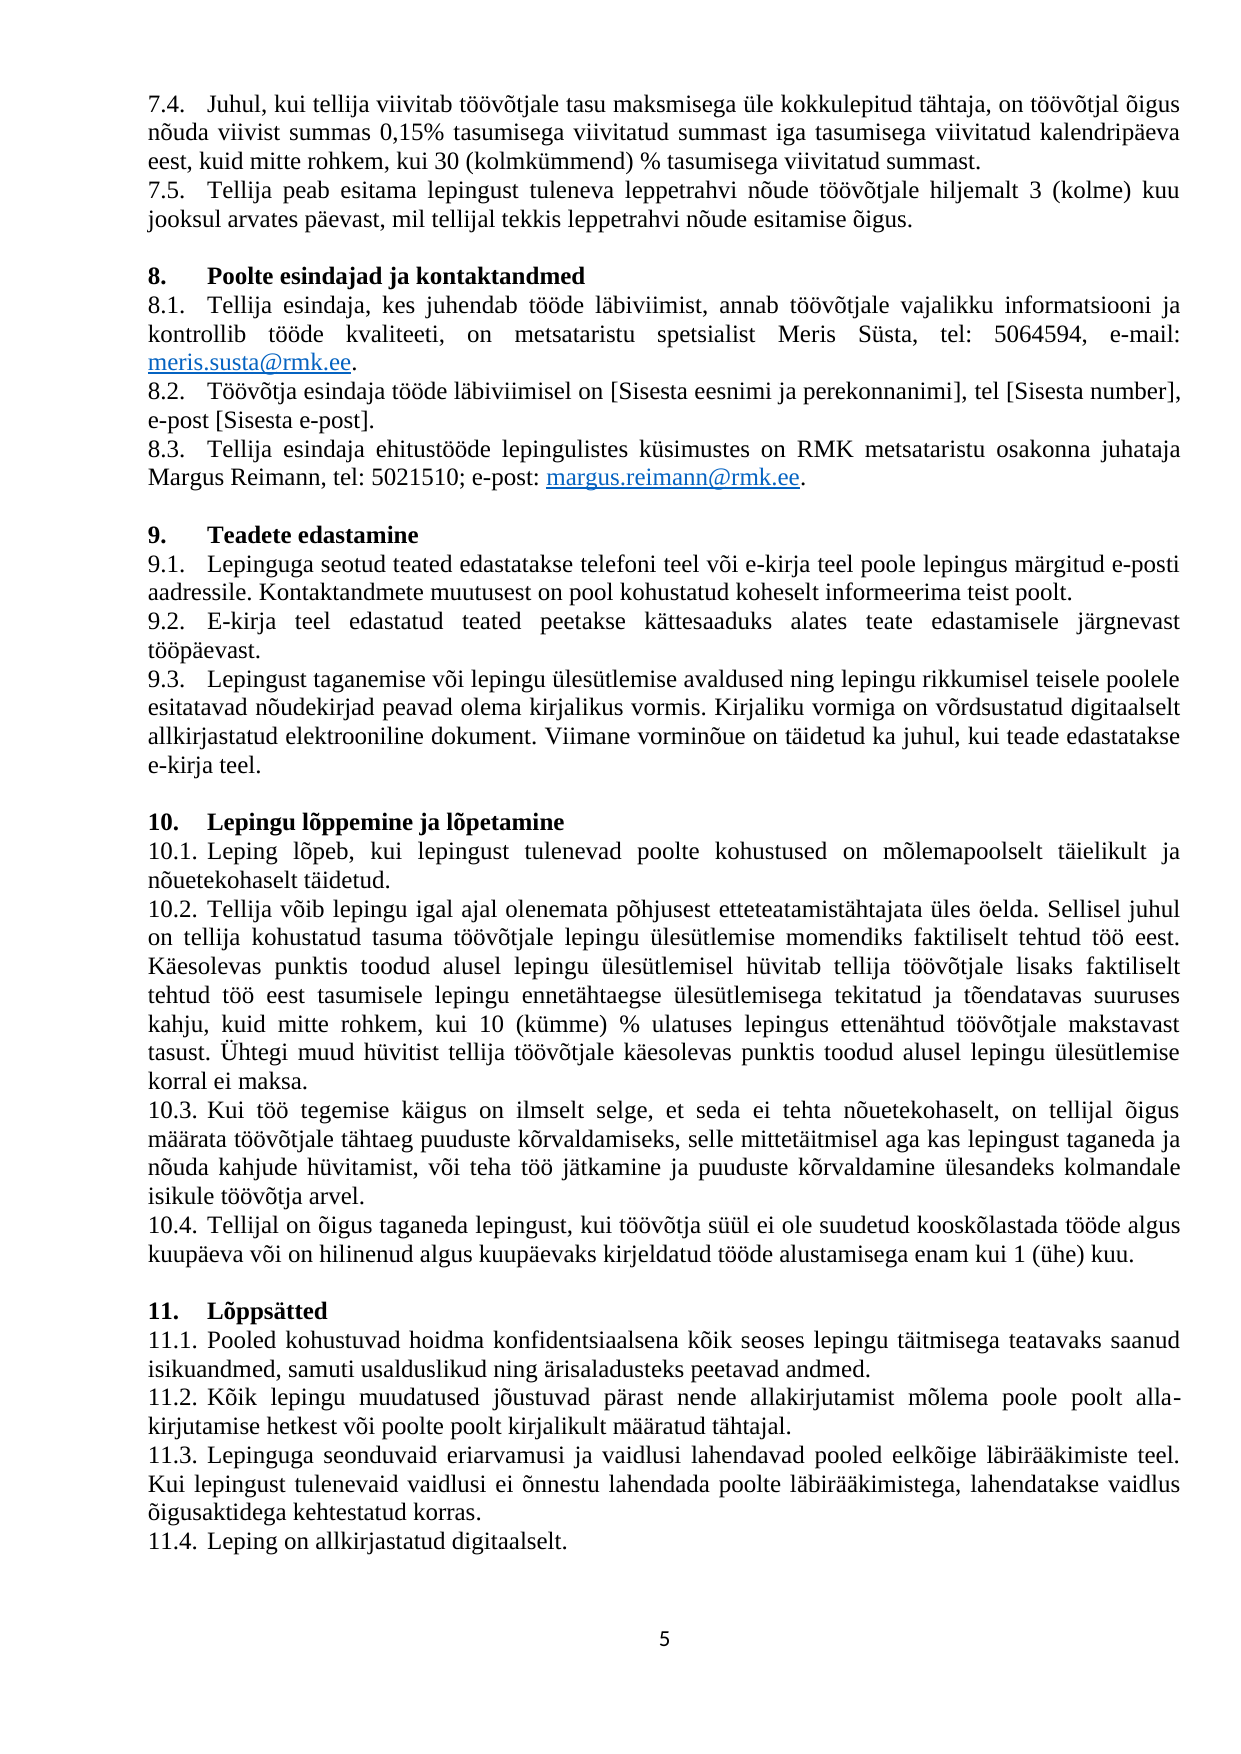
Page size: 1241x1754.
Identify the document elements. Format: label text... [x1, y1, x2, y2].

text Lõppsätted [148, 1296, 1181, 1325]
text Kõik lepingu muudatused jõustuvad pärast nende allakirjutamist mõlema poole poolt allakirjutamise hetkest või poolte poolt kirjalikult määratud tähtajal. [148, 1382, 1181, 1440]
text Tellijal on õigus taganeda lepingust, kui töövõtja süül ei ole suudetud kooskõlastada tööde algus kuupäeva või on hilinenud algus kuupäevaks kirjeldatud tööde alustamisega enam kui 1 (ühe) kuu. [148, 1210, 1181, 1267]
text Tellija võib lepingu igal ajal olenemata põhjusest etteteatamistähtajata üles öelda. Sellisel juhul on tellija kohustatud tasuma töövõtjale lepingu ülesütlemise momendiks faktiliselt tehtud töö eest. Käesolevas punktis toodud alusel lepingu ülesütlemisel hüvitab tellija töövõtjale lisaks faktiliselt tehtud töö eest tasumisele lepingu ennetähtaegse ülesütlemisega tekitatud ja tõendatavas suuruses kahju, kuid mitte rohkem, kui 10 (kümme) % ulatuses lepingus ettenähtud töövõtjale makstavast tasust. Ühtegi muud hüvitist tellija töövõtjale käesolevas punktis toodud alusel lepingu ülesütlemise korral ei maksa. [148, 894, 1181, 1095]
text Leping lõpeb, kui lepingust tulenevad poolte kohustused on mõlemapoolselt täielikult ja nõuetekohaselt täidetud. [148, 836, 1181, 894]
text Teadete edastamine [148, 520, 1181, 549]
text E-kirja teel edastatud teated peetakse kättesaaduks alates teate edastamisele järgnevast tööpäevast. [148, 606, 1181, 664]
text Poolte esindajad ja kontaktandmed [148, 261, 1181, 290]
text Lepinguga seotud teated edastatakse telefoni teel või e-kirja teel poole lepingus märgitud e-posti aadressile. Kontaktandmete muutusest on pool kohustatud koheselt informeerima teist poolt. [148, 549, 1181, 606]
text Tellija peab esitama lepingust tuleneva leppetrahvi nõude töövõtjale hiljemalt 3 (kolme) kuu jooksul arvates päevast, mil tellijal tekkis leppetrahvi nõude esitamise õigus. [148, 175, 1181, 232]
text Tellija esindaja, kes juhendab tööde läbiviimist, annab töövõtjale vajalikku informatsiooni ja kontrollib tööde kvaliteeti, on metsataristu spetsialist Meris Süsta, tel: 5064594, e-mail: meris.susta@rmk.ee. [148, 290, 1181, 376]
text Tellija esindaja ehitustööde lepingulistes küsimustes on RMK metsataristu osakonna juhataja Margus Reimann, tel: 5021510; e-post: margus.reimann@rmk.ee. [148, 434, 1181, 491]
text Töövõtja esindaja tööde läbiviimisel on tel , e-post [148, 376, 1181, 434]
text Lepingu lõppemine ja lõpetamine [148, 807, 1181, 836]
text Lepinguga seonduvaid eriarvamusi ja vaidlusi lahendavad pooled eelkõige läbirääkimiste teel. Kui lepingust tulenevaid vaidlusi ei õnnestu lahendada poolte läbirääkimistega, lahendatakse vaidlus õigusaktidega kehtestatud korras. [148, 1440, 1181, 1526]
text Juhul, kui tellija viivitab töövõtjale tasu maksmisega üle kokkulepitud tähtaja, on töövõtjal õigus nõuda viivist summas 0,15% tasumisega viivitatud summast iga tasumisega viivitatud kalendripäeva eest, kuid mitte rohkem, kui 30 (kolmkümmend) % tasumisega viivitatud summast. [148, 89, 1181, 175]
text Lepingust taganemise või lepingu ülesütlemise avaldused ning lepingu rikkumisel teisele poolele esitatavad nõudekirjad peavad olema kirjalikus vormis. Kirjaliku vormiga on võrdsustatud digitaalselt allkirjastatud elektrooniline dokument. Viimane vorminõue on täidetud ka juhul, kui teade edastatakse e-kirja teel. [148, 664, 1181, 779]
text Pooled kohustuvad hoidma konfidentsiaalsena kõik seoses lepingu täitmisega teatavaks saanud isikuandmed, samuti usalduslikud ning ärisaladusteks peetavad andmed. [148, 1325, 1181, 1382]
text Kui töö tegemise käigus on ilmselt selge, et seda ei tehta nõuetekohaselt, on tellijal õigus määrata töövõtjale tähtaeg puuduste kõrvaldamiseks, selle mittetäitmisel aga kas lepingust taganeda ja nõuda kahjude hüvitamist, või teha töö jätkamine ja puuduste kõrvaldamine ülesandeks kolmandale isikule töövõtja arvel. [148, 1095, 1181, 1210]
